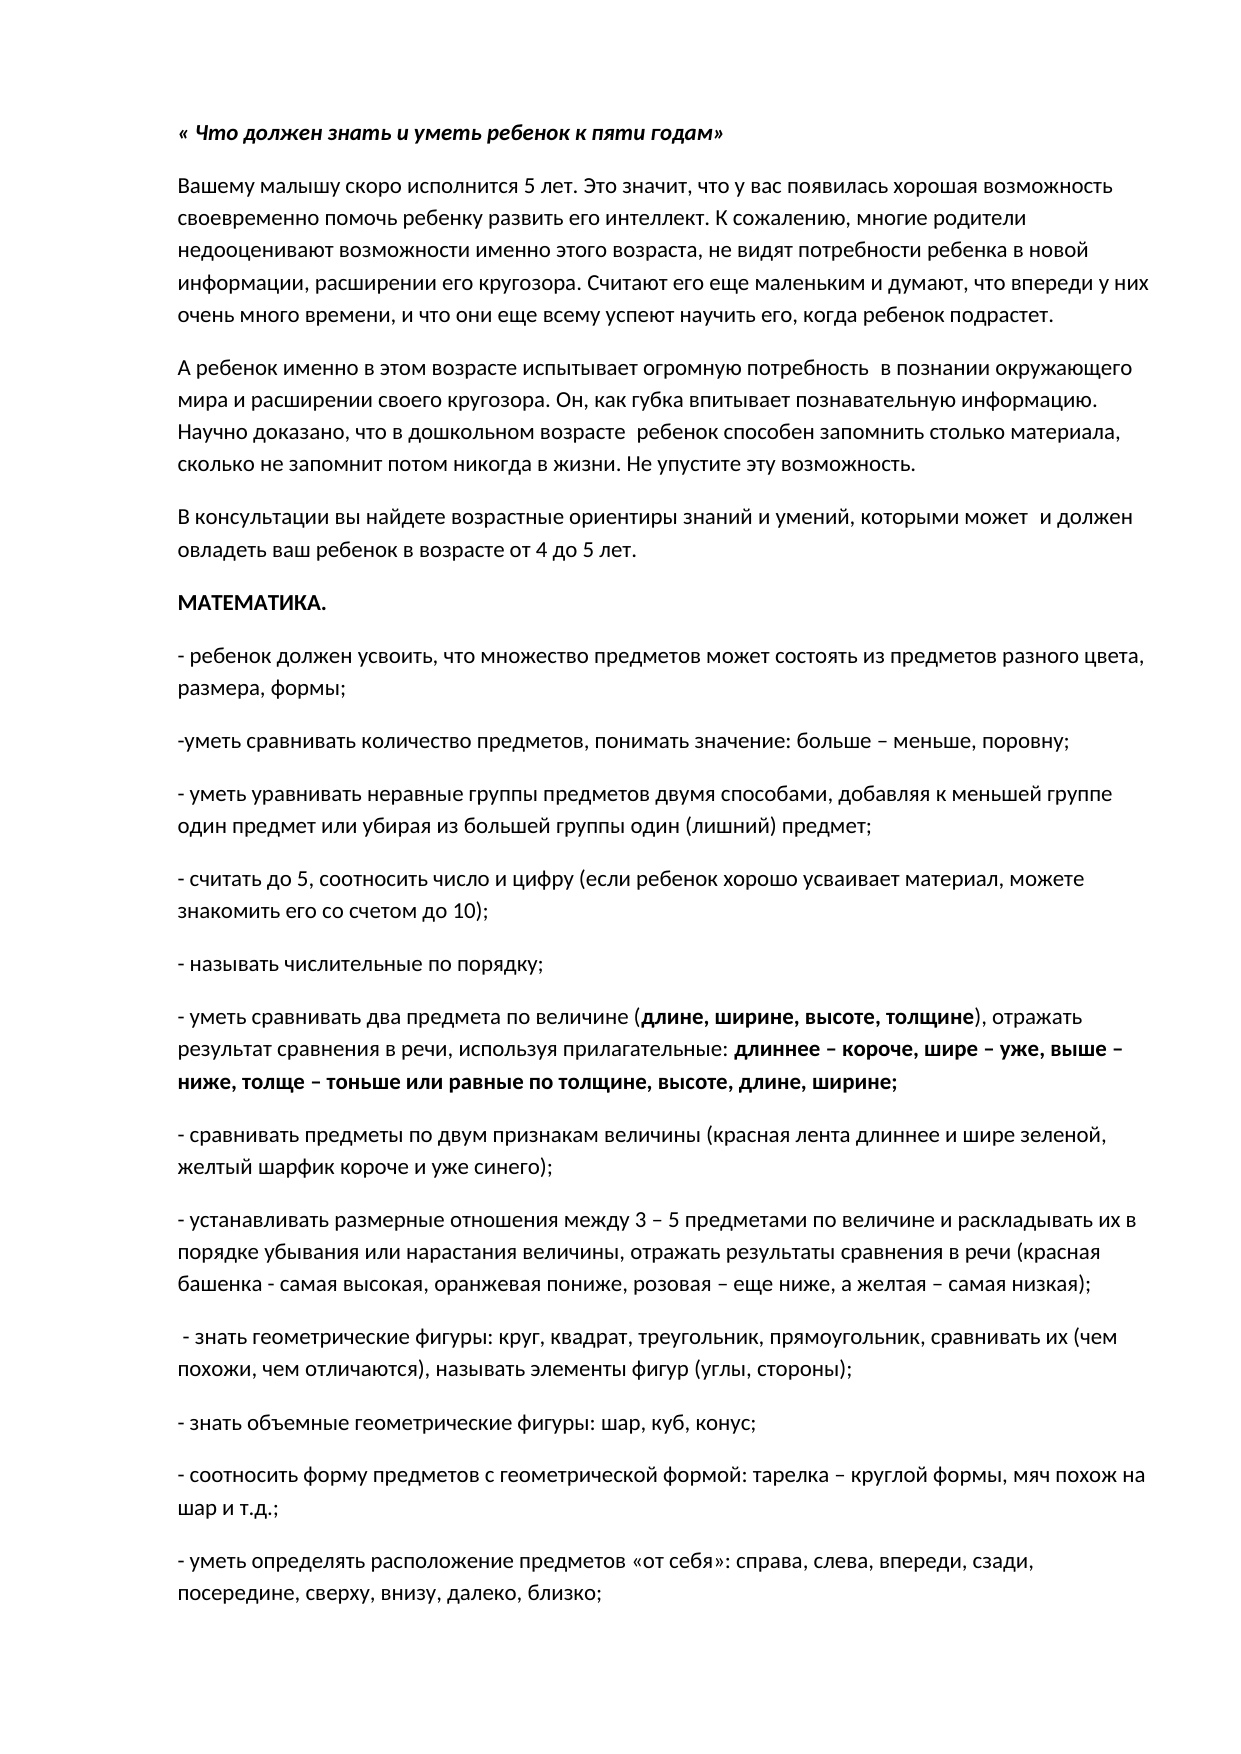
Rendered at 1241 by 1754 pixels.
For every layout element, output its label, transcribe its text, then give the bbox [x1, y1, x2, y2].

text - соотносить форму предметов с геометрической формой: тарелка – круглой формы, мяч похож на шар и т.д.; [177, 1461, 1152, 1521]
text - уметь уравнивать неравные группы предметов двумя способами, добавляя к меньшей группе один предмет или убирая из большей группы один (лишний) предмет; [177, 779, 1152, 839]
text - знать объемные геометрические фигуры: шар, куб, конус; [177, 1408, 1152, 1436]
text - считать до 5, соотносить число и цифру (если ребенок хорошо усваивает материал, можете знакомить его со счетом до 10); [177, 864, 1152, 924]
text А ребенок именно в этом возрасте испытывает огромную потребность в познании окружающего мира и расширении своего кругозора. Он, как губка впитывает познавательную информацию. Научно доказано, что в дошкольном возрасте ребенок способен запомнить столько материала, сколько не запомнит потом никогда в жизни. Не упустите эту возможность. [177, 353, 1152, 477]
text - устанавливать размерные отношения между 3 – 5 предметами по величине и раскладывать их в порядке убывания или нарастания величины, отражать результаты сравнения в речи (красная башенка - самая высокая, оранжевая пониже, розовая – еще ниже, а желтая – самая низкая); [177, 1205, 1152, 1297]
text « Что должен знать и уметь ребенок к пяти годам» [177, 118, 1152, 146]
text - знать геометрические фигуры: круг, квадрат, треугольник, прямоугольник, сравнивать их (чем похожи, чем отличаются), называть элементы фигур (углы, стороны); [177, 1322, 1152, 1383]
text Вашему малышу скоро исполнится 5 лет. Это значит, что у вас появилась хорошая возможность своевременно помочь ребенку развить его интеллект. К сожалению, многие родители недооценивают возможности именно этого возраста, не видят потребности ребенка в новой информации, расширении его кругозора. Считают его еще маленьким и думают, что впереди у них очень много времени, и что они еще всему успеют научить его, когда ребенок подрастет. [177, 171, 1152, 328]
text В консультации вы найдете возрастные ориентиры знаний и умений, которыми может и должен овладеть ваш ребенок в возрасте от 4 до 5 лет. [177, 502, 1152, 563]
text - сравнивать предметы по двум признакам величины (красная лента длиннее и шире зеленой, желтый шарфик короче и уже синего); [177, 1120, 1152, 1180]
text МАТЕМАТИКА. [177, 588, 1152, 616]
text -уметь сравнивать количество предметов, понимать значение: больше – меньше, поровну; [177, 726, 1152, 754]
text - уметь сравнивать два предмета по величине (длине, ширине, высоте, толщине), отражать результат сравнения в речи, используя прилагательные: длиннее – короче, шире – уже, выше – ниже, толще – тоньше или равные по толщине, высоте, длине, ширине; [177, 1002, 1152, 1095]
text - ребенок должен усвоить, что множество предметов может состоять из предметов разного цвета, размера, формы; [177, 641, 1152, 701]
text - называть числительные по порядку; [177, 949, 1152, 977]
text - уметь определять расположение предметов «от себя»: справа, слева, впереди, сзади, посередине, сверху, внизу, далеко, близко; [177, 1546, 1152, 1606]
